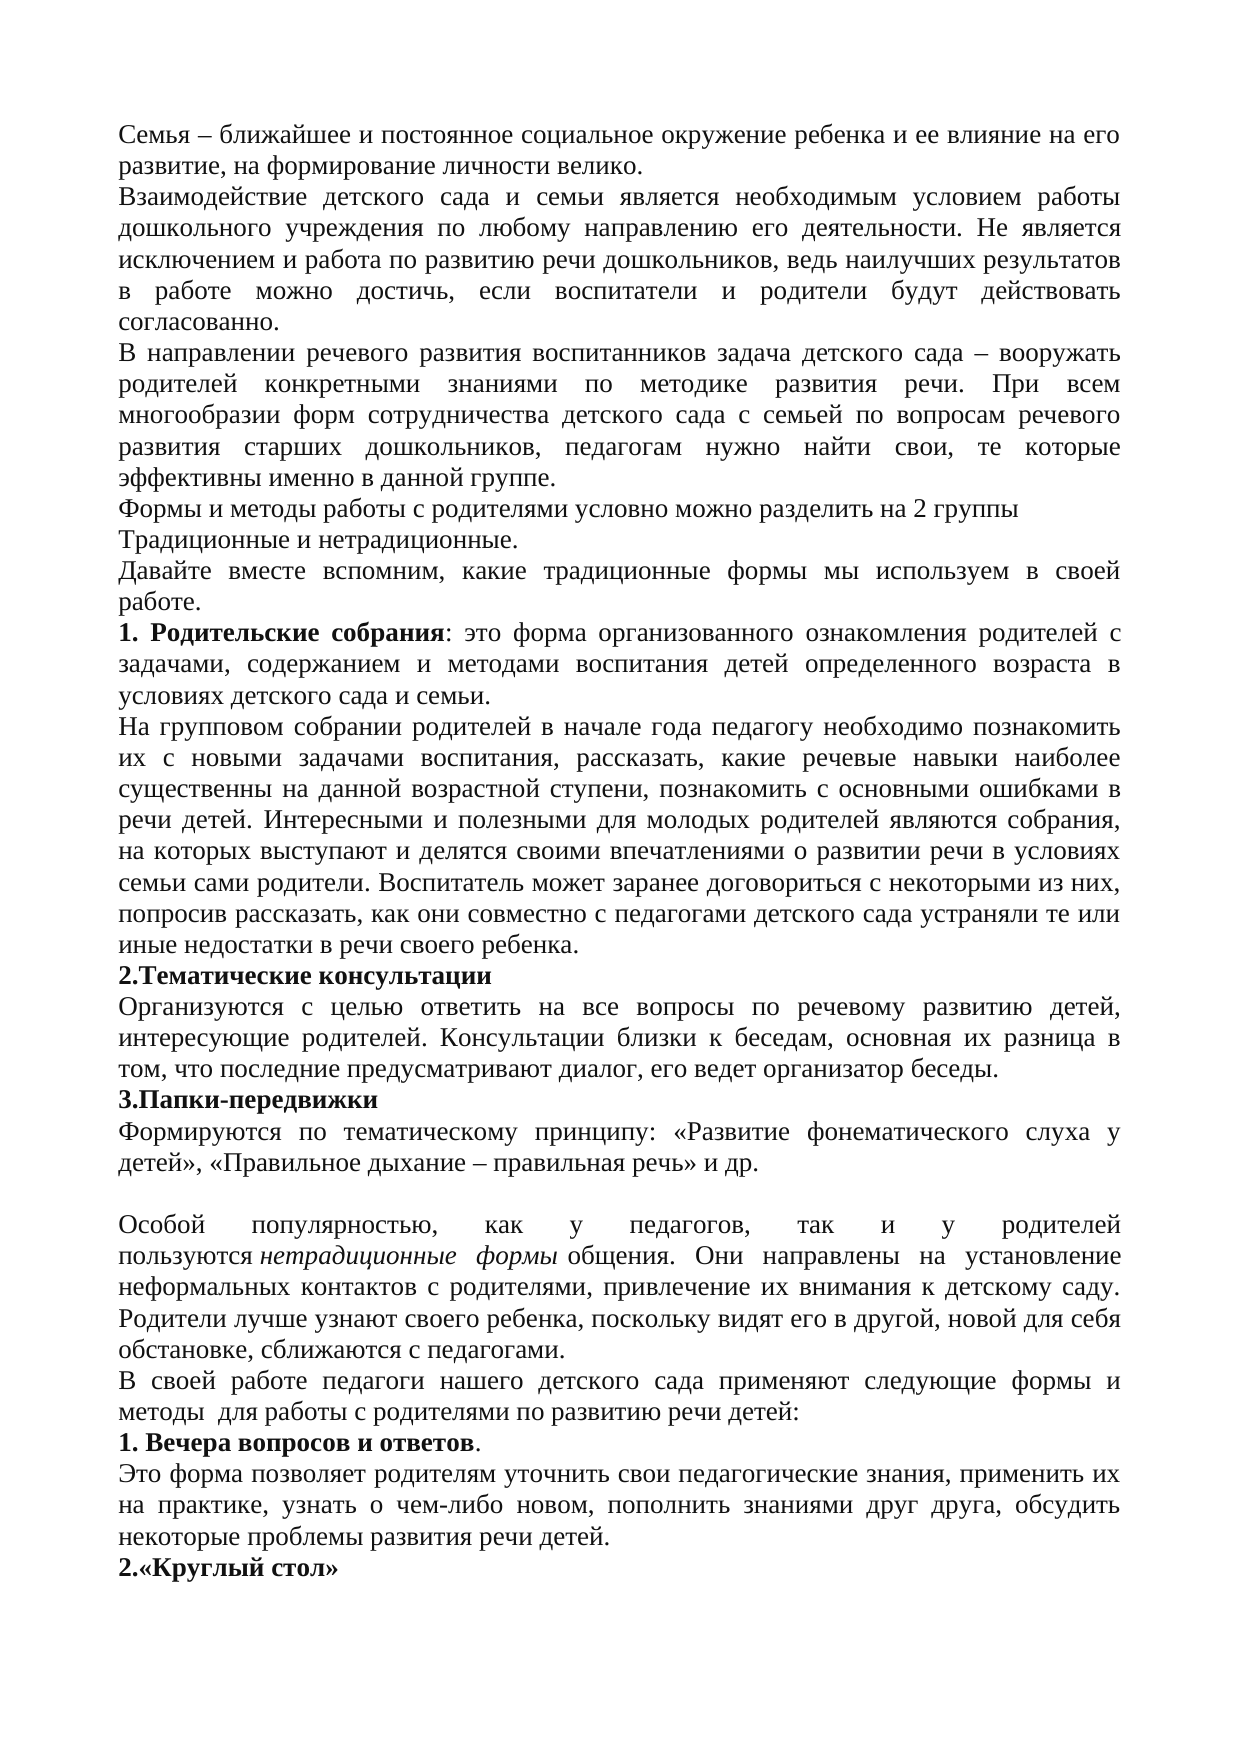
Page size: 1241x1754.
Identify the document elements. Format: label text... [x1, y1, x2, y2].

text Формируются по тематическому принципу: «Развитие фонематического слуха у детей», «Правильное дыхание – правильная речь» и др. [118, 1115, 1122, 1177]
text На групповом собрании родителей в начале года педагогу необходимо познакомить их с новыми задачами воспитания, рассказать, какие речевые навыки наиболее существенны на данной возрастной ступени, познакомить с основными ошибками в речи детей. Интересными и полезными для молодых родителей являются собрания, на которых выступают и делятся своими впечатлениями о развитии речи в условиях семьи сами родители. Воспитатель может заранее договориться с некоторыми из них, попросив рассказать, как они совместно с педагогами детского сада устраняли те или иные недостатки в речи своего ребенка. [118, 710, 1122, 959]
text 1. Вечера вопросов и ответов. [118, 1426, 1122, 1457]
text Традиционные и нетрадиционные. [118, 523, 1122, 554]
text 3.Папки-передвижки [118, 1084, 1122, 1115]
text Формы и методы работы с родителями условно можно разделить на 2 группы [118, 492, 1122, 523]
text Взаимодействие детского сада и семьи является необходимым условием работы дошкольного учреждения по любому направлению его деятельности. Не является исключением и работа по развитию речи дошкольников, ведь наилучших результатов в работе можно достичь, если воспитатели и родители будут действовать согласованно. [118, 180, 1122, 336]
text Давайте вместе вспомним, какие традиционные формы мы используем в своей работе. [118, 554, 1122, 616]
text 2.Тематические консультации [118, 959, 1122, 990]
text В направлении речевого развития воспитанников задача детского сада – вооружать родителей конкретными знаниями по методике развития речи. При всем многообразии форм сотрудничества детского сада с семьей по вопросам речевого развития старших дошкольников, педагогам нужно найти свои, те которые эффективны именно в данной группе. [118, 336, 1122, 492]
text В своей работе педагоги нашего детского сада применяют следующие формы и методы для работы с родителями по развитию речи детей: [118, 1364, 1122, 1426]
text 2.«Круглый стол» [118, 1551, 1122, 1582]
text Семья – ближайшее и постоянное социальное окружение ребенка и ее влияние на его развитие, на формирование личности велико. [118, 118, 1122, 180]
text Особой популярностью, как у педагогов, так и у родителей пользуются нетрадиционные формы общения. Они направлены на установление неформальных контактов с родителями, привлечение их внимания к детскому саду. Родители лучше узнают своего ребенка, поскольку видят его в другой, новой для себя обстановке, сближаются с педагогами. [118, 1208, 1122, 1364]
text Организуются с целью ответить на все вопросы по речевому развитию детей, интересующие родителей. Консультации близки к беседам, основная их разница в том, что последние предусматривают диалог, его ведет организатор беседы. [118, 990, 1122, 1084]
text 1. Родительские собрания: это форма организованного ознакомления родителей с задачами, содержанием и методами воспитания детей определенного возраста в условиях детского сада и семьи. [118, 616, 1122, 710]
text Это форма позволяет родителям уточнить свои педагогические знания, применить их на практике, узнать о чем-либо новом, пополнить знаниями друг друга, обсудить некоторые проблемы развития речи детей. [118, 1457, 1122, 1551]
